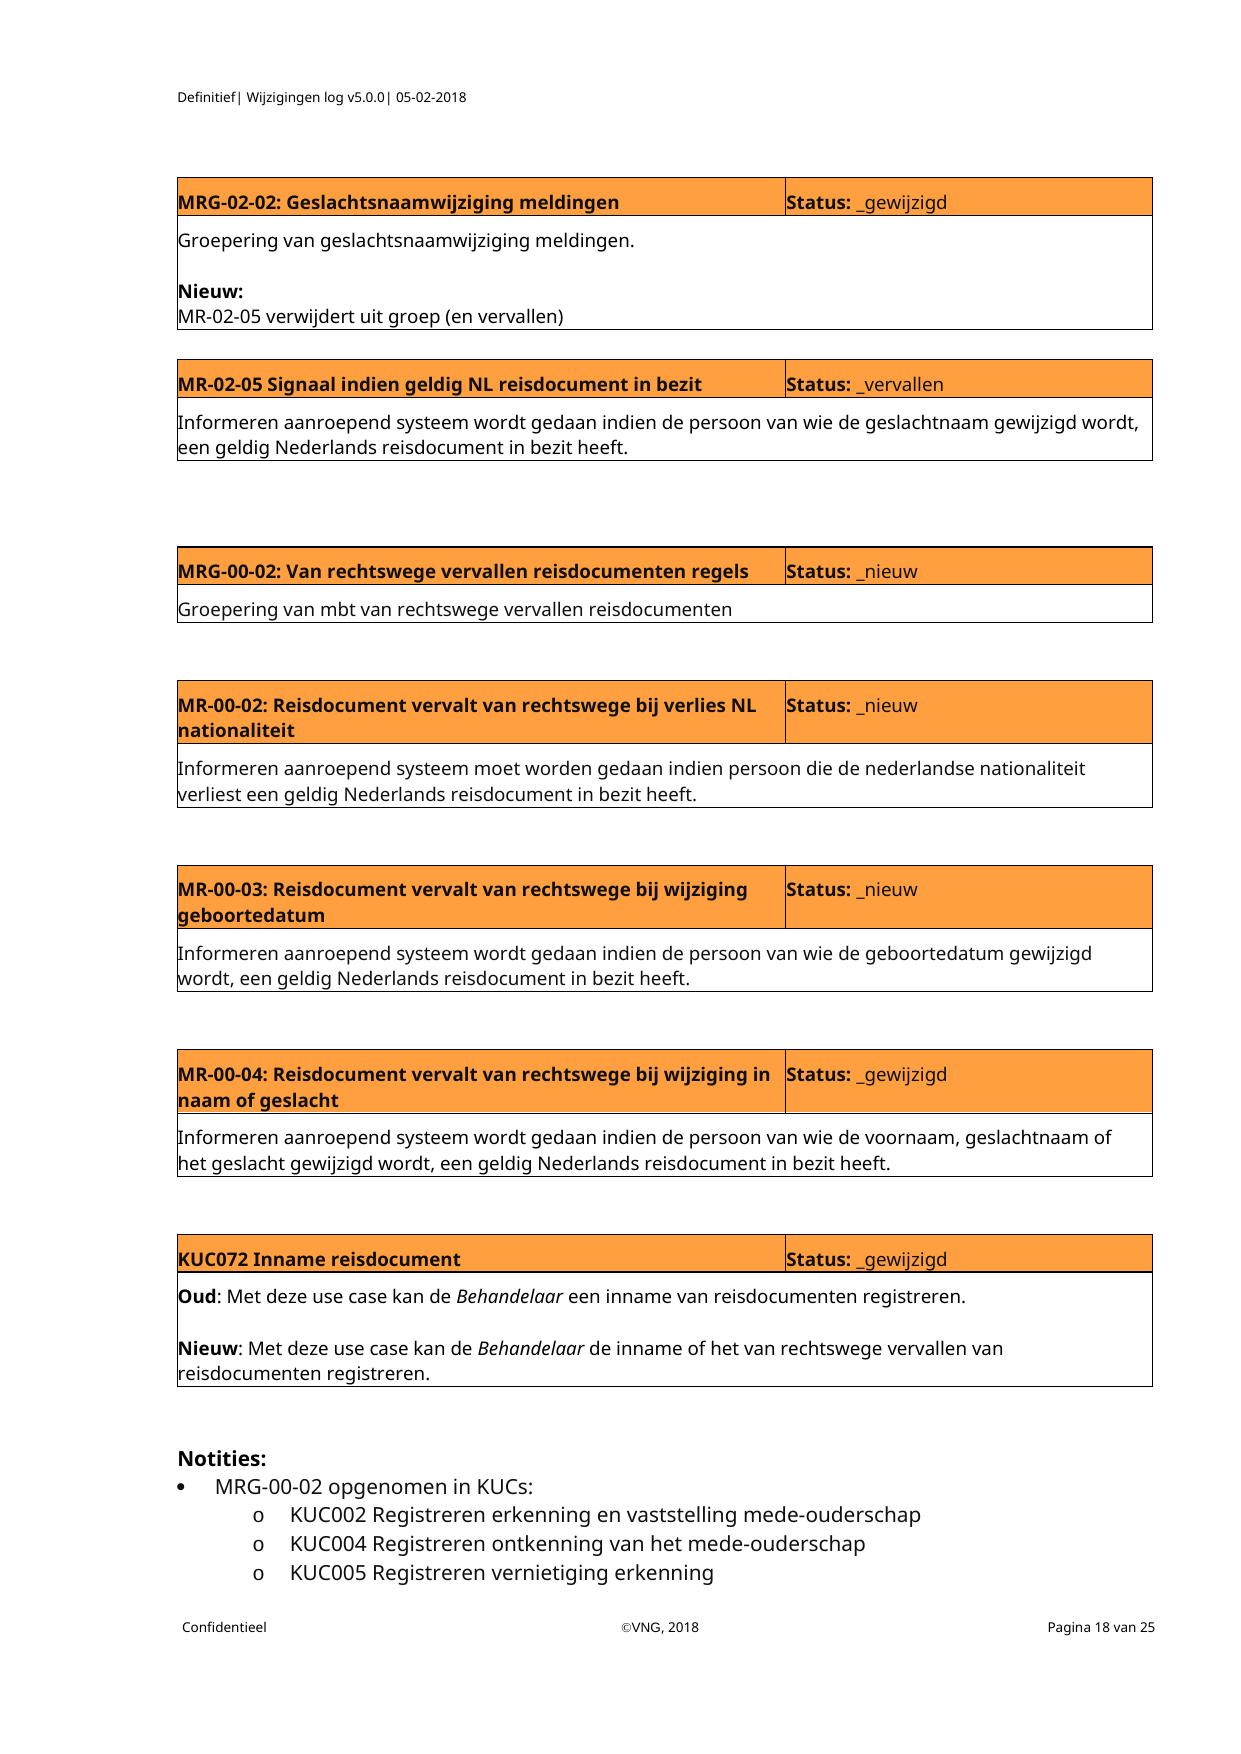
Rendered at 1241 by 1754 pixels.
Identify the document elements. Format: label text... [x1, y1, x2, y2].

table_header MRG-02-02: Geslachtsnaamwijziging meldingen [178, 178, 785, 215]
text Notities: [177, 1444, 1063, 1472]
table_cell Groepering van mbt van rechtswege vervallen reisdocumenten [178, 585, 1152, 622]
list KUC002 Registreren erkenning en vaststelling mede-ouderschap [252, 1501, 1063, 1529]
table_header MRG-00-02: Van rechtswege vervallen reisdocumenten regels [178, 548, 785, 584]
table_header Status: _gewijzigd [786, 178, 1152, 215]
table_cell Informeren aanroepend systeem wordt gedaan indien de persoon van wie de voornaam, geslachtnaam of het geslacht gewijzigd wordt, een geldig Nederlands reisdocument in bezit heeft. [178, 1114, 1152, 1176]
table_header Status: _nieuw [786, 681, 1152, 743]
list MRG-00-02 opgenomen in KUCs: [177, 1472, 1063, 1501]
table_cell Informeren aanroepend systeem wordt gedaan indien de persoon van wie de geboortedatum gewijzigd wordt, een geldig Nederlands reisdocument in bezit heeft. [178, 929, 1152, 991]
table_cell Informeren aanroepend systeem wordt gedaan indien de persoon van wie de geslachtnaam gewijzigd wordt, een geldig Nederlands reisdocument in bezit heeft. [178, 398, 1152, 460]
table_header MR-00-03: Reisdocument vervalt van rechtswege bij wijziging geboortedatum [178, 866, 785, 928]
table_header Status: _vervallen [786, 360, 1152, 397]
table_header MR-02-05 Signaal indien geldig NL reisdocument in bezit [178, 360, 785, 397]
table_header Status: _gewijzigd [786, 1235, 1152, 1271]
table_header Status: _nieuw [786, 866, 1152, 928]
table_header Status: _nieuw [786, 548, 1152, 584]
table_cell Informeren aanroepend systeem moet worden gedaan indien persoon die de nederlandse nationaliteit verliest een geldig Nederlands reisdocument in bezit heeft. [178, 744, 1152, 807]
list KUC004 Registreren ontkenning van het mede-ouderschap [252, 1529, 1063, 1558]
table_header MR-00-02: Reisdocument vervalt van rechtswege bij verlies NL nationaliteit [178, 681, 785, 743]
table_header Status: _gewijzigd [786, 1050, 1152, 1112]
list KUC005 Registreren vernietiging erkenning [252, 1558, 1063, 1586]
table_cell Groepering van geslachtsnaamwijziging meldingen. Nieuw: MR-02-05 verwijdert uit groep (en vervallen) [178, 216, 1152, 329]
table_header KUC072 Inname reisdocument [178, 1235, 785, 1271]
table_cell Oud: Met deze use case kan de Behandelaar een inname van reisdocumenten registreren. Nieuw: Met deze use case kan de Behandelaar de inname of het van rechtswege vervallen van reisdocumenten registreren. [178, 1273, 1152, 1386]
table_header MR-00-04: Reisdocument vervalt van rechtswege bij wijziging in naam of geslacht [178, 1050, 785, 1112]
